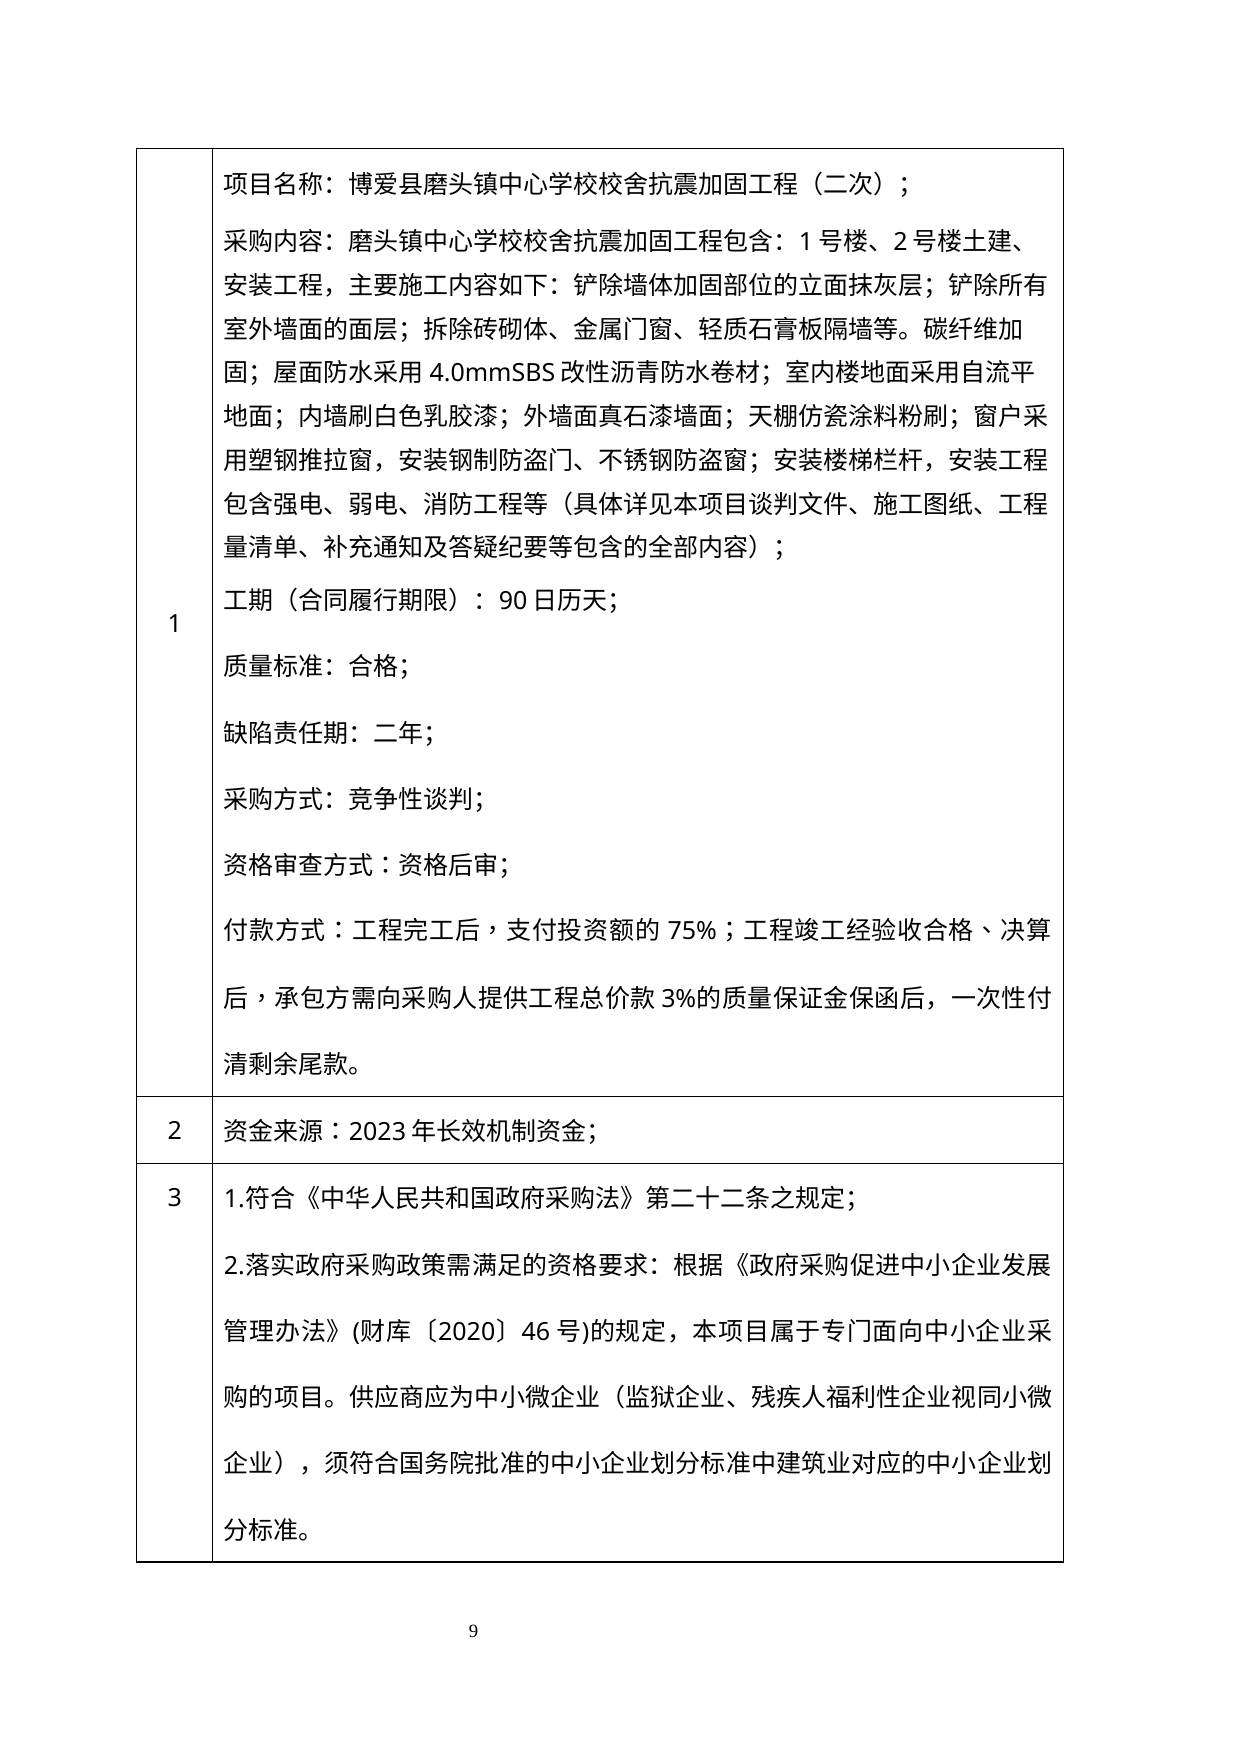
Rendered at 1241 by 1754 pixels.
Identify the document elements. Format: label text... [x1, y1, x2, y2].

table_cell 3 [137, 1164, 212, 1561]
table_cell 项目名称：博爱县磨头镇中心学校校舍抗震加固工程（二次）； 采购内容：磨头镇中心学校校舍抗震加固工程包含：1号楼、2号楼土建、安装工程，主要施工内容如下：铲除墙体加固部位的立面抹灰层；铲除所有室外墙面的面层；拆除砖砌体、金属门窗、轻质石膏板隔墙等。碳纤维加固；屋面防水采用 4.0mmSBS改性沥青防水卷材；室内楼地面采用自流平地面；内墙刷白色乳胶漆；外墙面真石漆墙面；天棚仿瓷涂料粉刷；窗户采用塑钢推拉窗，安装钢制防盗门、不锈钢防盗窗；安装楼梯栏杆，安装工程包含强电、弱电、消防工程等（具体详见本项目谈判文件、施工图纸、工程量清单、补充通知及答疑纪要等包含的全部内容）； 工期（合同履行期限）：90日历天； 质量标准：合格； 缺陷责任期：二年； 采购方式：竞争性谈判； 资格审查方式：资格后审； 付款方式：工程完工后，支付投资额的75%；工程竣工经验收合格、决算后，承包方需向采购人提供工程总价款3%的质量保证金保函后，一次性付清剩余尾款。 [213, 149, 1063, 1096]
table_cell 1 [137, 149, 212, 1096]
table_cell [213, 1164, 1063, 1561]
table_cell 2 [137, 1097, 212, 1163]
table_cell 资金来源：2023年长效机制资金； [213, 1097, 1063, 1163]
